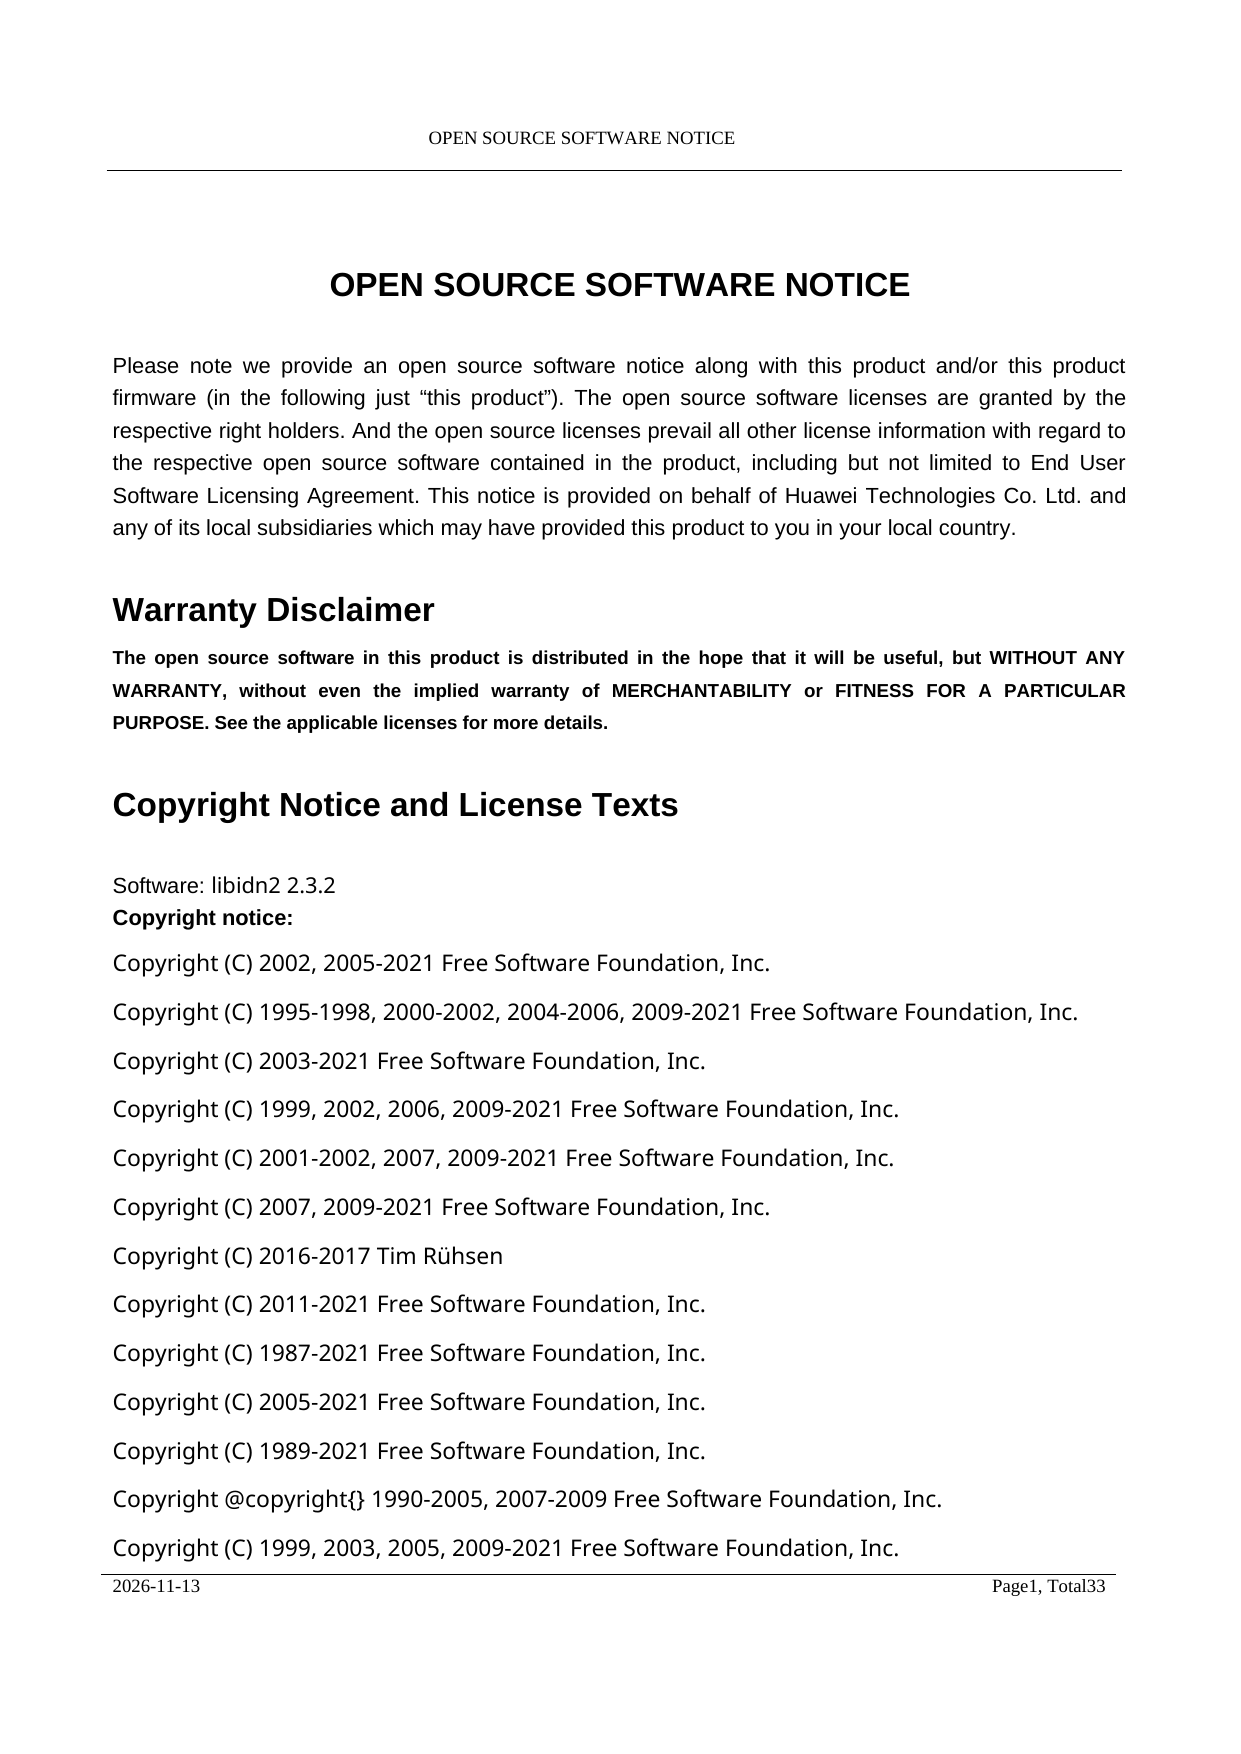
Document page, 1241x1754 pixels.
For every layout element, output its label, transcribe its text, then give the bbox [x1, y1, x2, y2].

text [112, 947, 1128, 1564]
text The open source software in this product is distributed in the hope that it will be useful, but WITHOUT ANY WARRANTY, without even the implied warranty of MERCHANTABILITY or FITNESS FOR A PARTICULAR PURPOSE. See the applicable licenses for more details. [112, 641, 1128, 739]
text OPEN SOURCE SOFTWARE NOTICE [112, 251, 1128, 316]
text Copyright notice: [112, 901, 1128, 934]
text Please note we provide an open source software notice along with this product and/or this product firmware (in the following just “this product”). The open source software licenses are granted by the respective right holders. And the open source licenses prevail all other license information with regard to the respective open source software contained in the product, including but not limited to End User Software Licensing Agreement. This notice is provided on behalf of Huawei Technologies Co. Ltd. and any of its local subsidiaries which may have provided this product to you in your local country. [112, 349, 1128, 544]
text Warranty Disclaimer [112, 576, 1128, 641]
text Copyright Notice and License Texts [112, 771, 1128, 836]
text Software: libidn2 2.3.2 [112, 869, 1128, 901]
